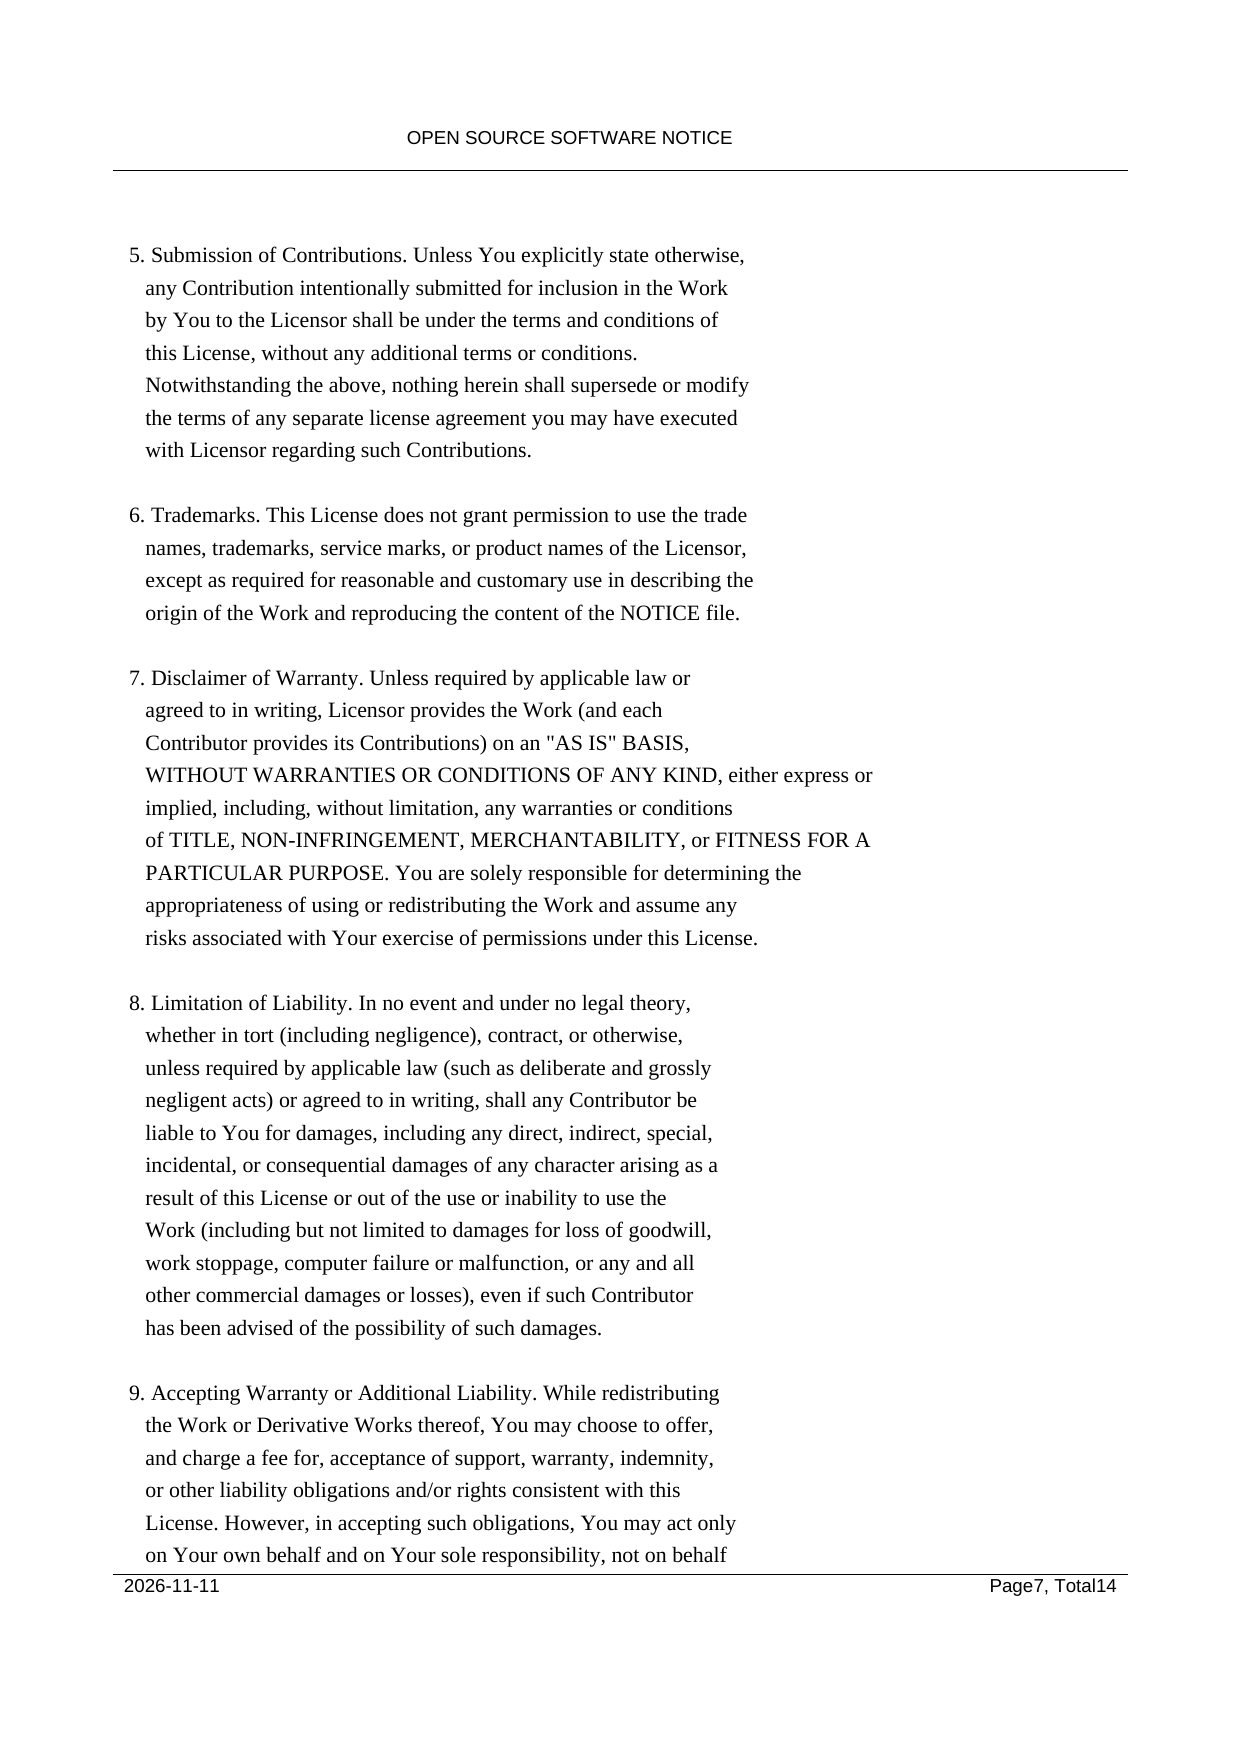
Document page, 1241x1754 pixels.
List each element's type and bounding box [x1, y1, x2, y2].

text [112, 206, 1128, 1571]
